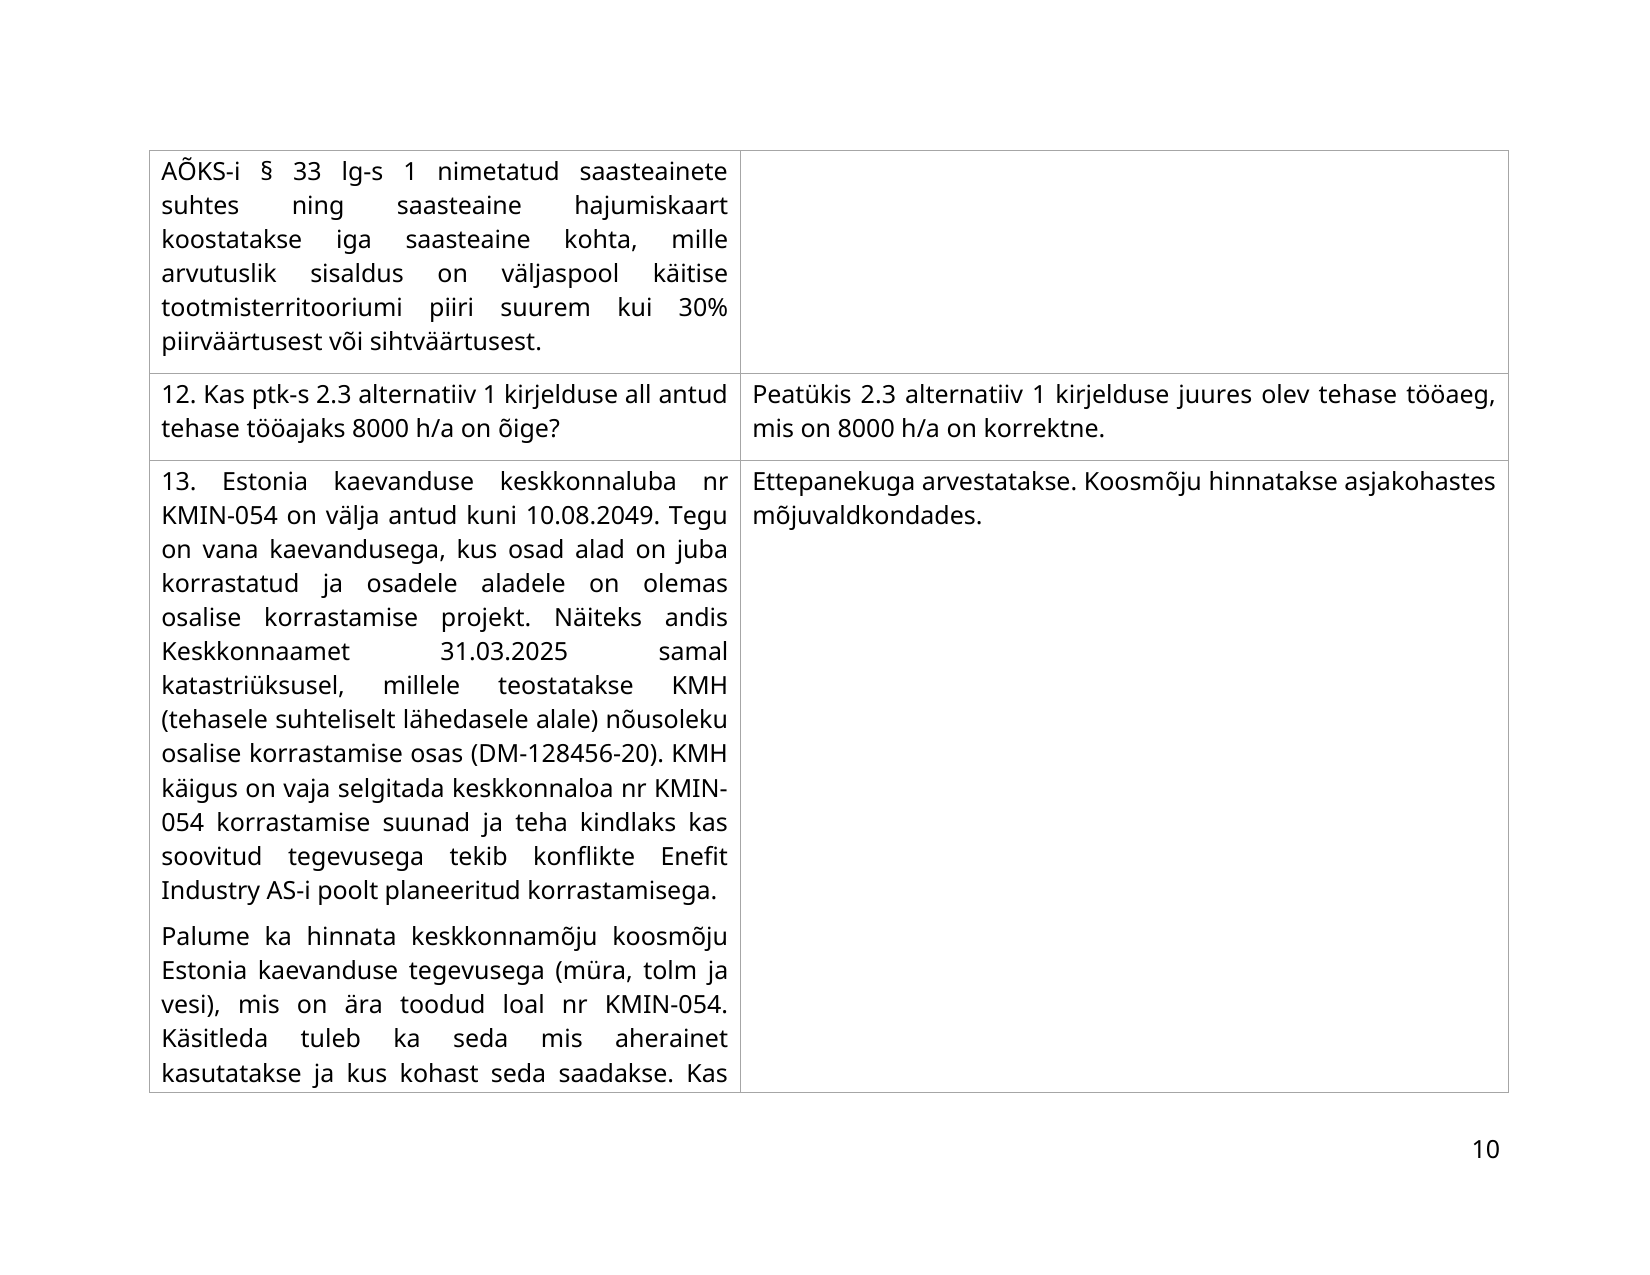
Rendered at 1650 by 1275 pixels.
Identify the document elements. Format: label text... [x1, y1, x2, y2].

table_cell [741, 461, 1508, 1092]
table_cell 12. Kas ptk-s 2.3 alternatiiv 1 kirjelduse all antud tehase tööajaks 8000 h/a on õige? [150, 374, 740, 460]
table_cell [150, 461, 740, 1092]
table_cell Peatükis 2.3 alternatiiv 1 kirjelduse juures olev tehase tööaeg, mis on 8000 h/a on korrektne. [741, 374, 1508, 460]
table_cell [150, 151, 740, 373]
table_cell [741, 151, 1508, 373]
